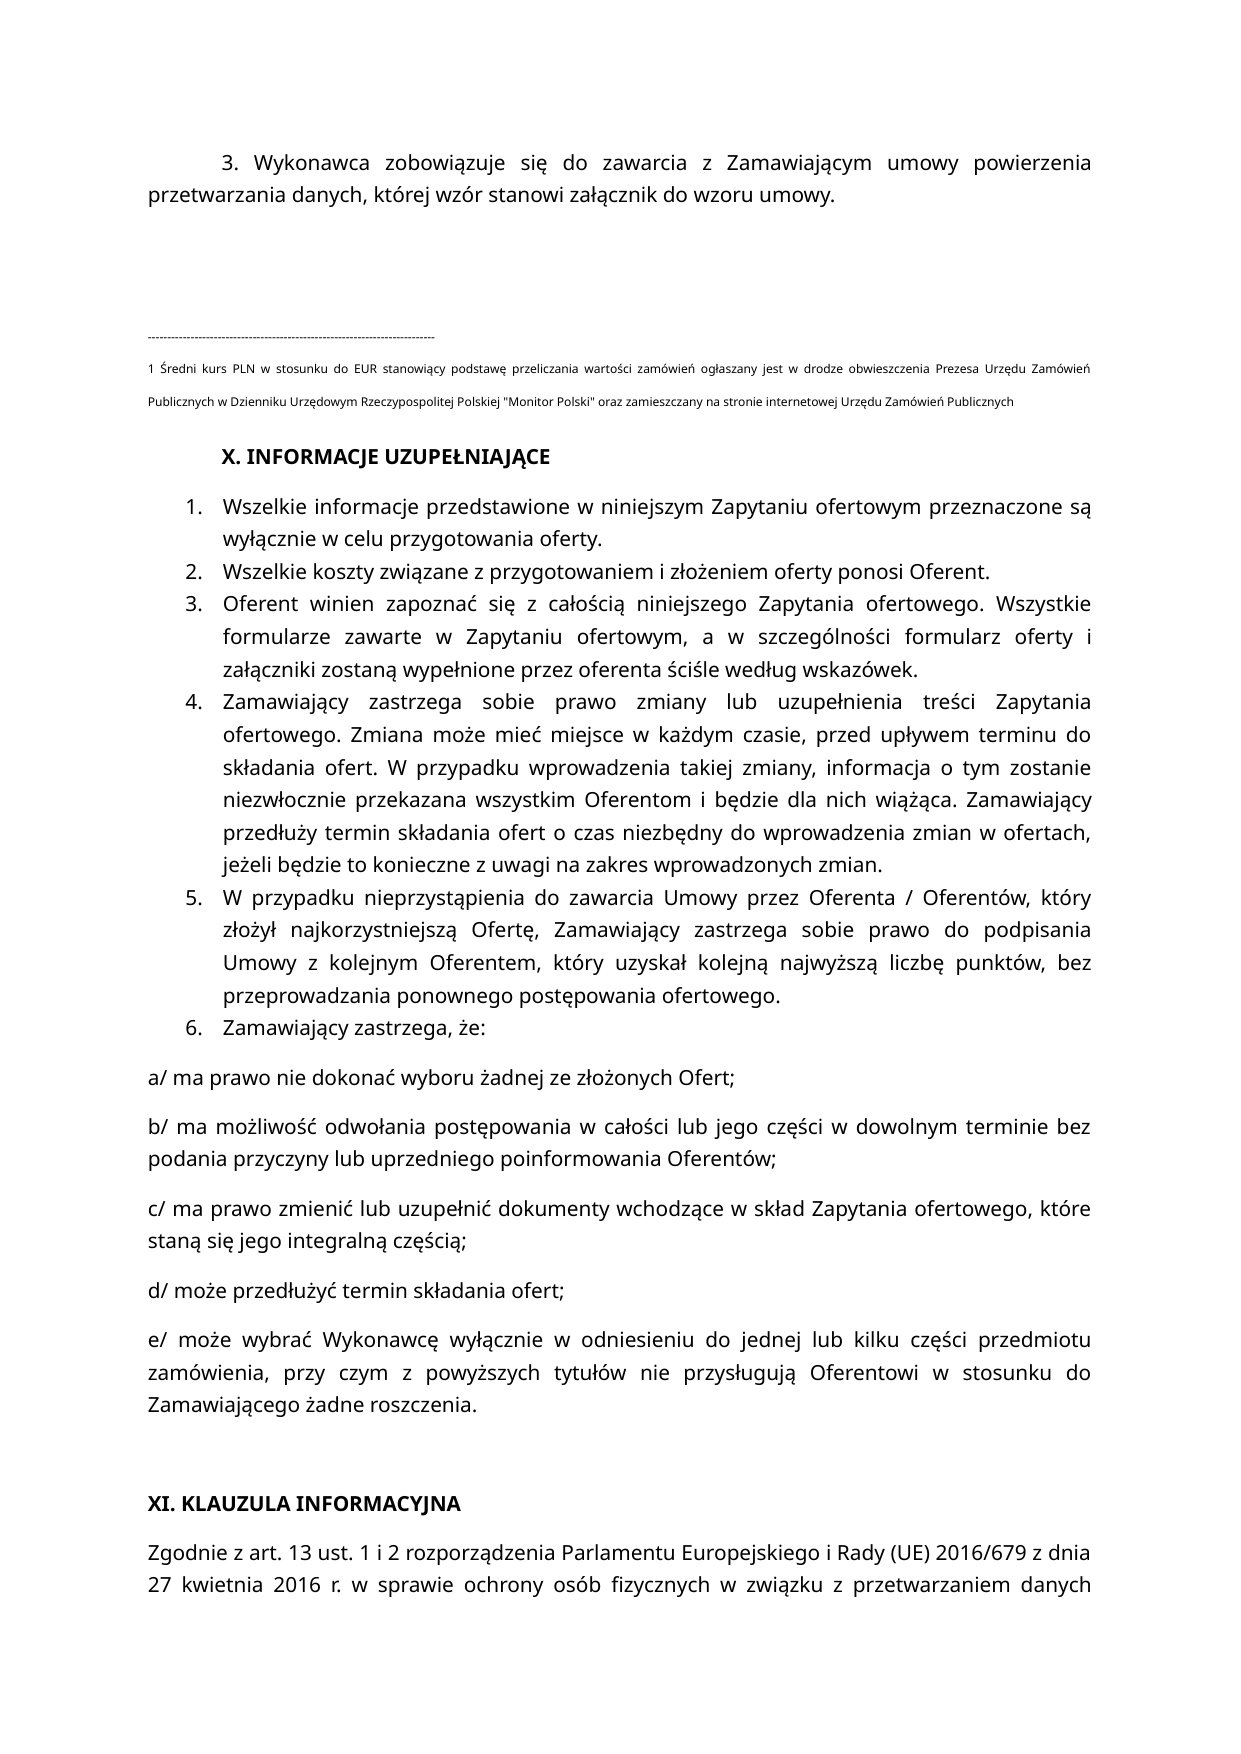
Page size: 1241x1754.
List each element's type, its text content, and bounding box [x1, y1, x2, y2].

text a/ ma prawo nie dokonać wyboru żadnej ze złożonych Ofert; [148, 1063, 1093, 1091]
text d/ może przedłużyć termin składania ofert; [148, 1276, 1093, 1304]
text b/ ma możliwość odwołania postępowania w całości lub jego części w dowolnym terminie bez podania przyczyny lub uprzedniego poinformowania Oferentów; [148, 1112, 1093, 1173]
list Zamawiający zastrzega sobie prawo zmiany lub uzupełnienia treści Zapytania ofertowego. Zmiana może mieć miejsce w każdym czasie, przed upływem terminu do składania ofert. W przypadku wprowadzenia takiej zmiany, informacja o tym zostanie niezwłocznie przekazana wszystkim Oferentom i będzie dla nich wiążąca. Zamawiający przedłuży termin składania ofert o czas niezbędny do wprowadzenia zmian w ofertach, jeżeli będzie to konieczne z uwagi na zakres wprowadzonych zmian. [185, 687, 1093, 879]
list X. INFORMACJE UZUPEŁNIAJĄCE [148, 442, 1093, 471]
list W przypadku nieprzystąpienia do zawarcia Umowy przez Oferenta / Oferentów, który złożył najkorzystniejszą Ofertę, Zamawiający zastrzega sobie prawo do podpisania Umowy z kolejnym Oferentem, który uzyskał kolejną najwyższą liczbę punktów, bez przeprowadzania ponownego postępowania ofertowego. [185, 883, 1093, 1009]
list 1 Średni kurs PLN w stosunku do EUR stanowiący podstawę przeliczania wartości zamówień ogłaszany jest w drodze obwieszczenia Prezesa Urzędu Zamówień Publicznych w Dzienniku Urzędowym Rzeczypospolitej Polskiej "Monitor Polski" oraz zamieszczany na stronie internetowej Urzędu Zamówień Publicznych [148, 361, 1093, 422]
list Zamawiający zastrzega, że: [185, 1013, 1093, 1042]
list 3. Wykonawca zobowiązuje się do zawarcia z Zamawiającym umowy powierzenia przetwarzania danych, której wzór stanowi załącznik do wzoru umowy. [148, 148, 1093, 209]
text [148, 1538, 1093, 1599]
text c/ ma prawo zmienić lub uzupełnić dokumenty wchodzące w skład Zapytania ofertowego, które staną się jego integralną częścią; [148, 1194, 1093, 1255]
text e/ może wybrać Wykonawcę wyłącznie w odniesieniu do jednej lub kilku części przedmiotu zamówienia, przy czym z powyższych tytułów nie przysługują Oferentowi w stosunku do Zamawiającego żadne roszczenia. [148, 1325, 1093, 1419]
list Wszelkie informacje przedstawione w niniejszym Zapytaniu ofertowym przeznaczone są wyłącznie w celu przygotowania oferty. [185, 492, 1093, 553]
text XI. KLAUZULA INFORMACYJNA [148, 1489, 1093, 1517]
list Wszelkie koszty związane z przygotowaniem i złożeniem oferty ponosi Oferent. [185, 557, 1093, 585]
list -------------------------------------------------------------------------- [148, 328, 1093, 356]
list Oferent winien zapoznać się z całością niniejszego Zapytania ofertowego. Wszystkie formularze zawarte w Zapytaniu ofertowym, a w szczególności formularz oferty i załączniki zostaną wypełnione przez oferenta ściśle według wskazówek. [185, 589, 1093, 683]
